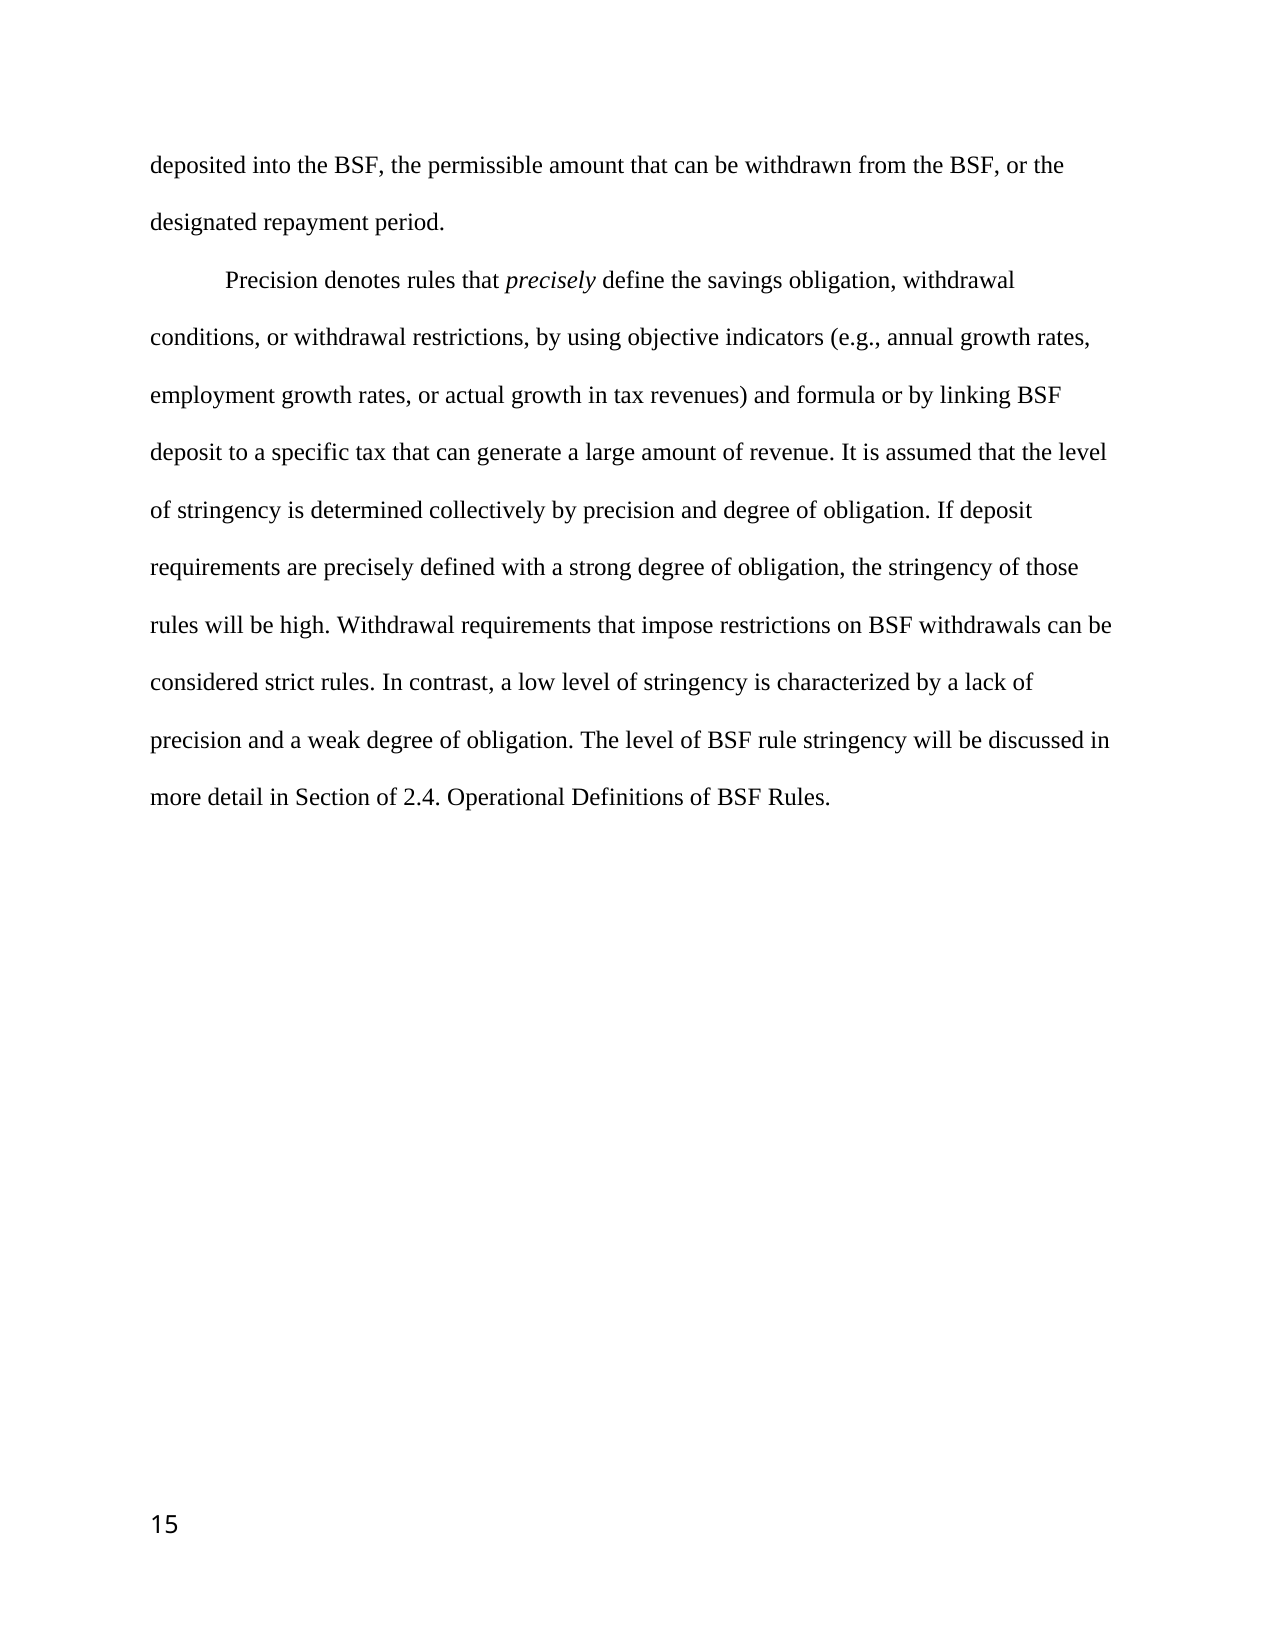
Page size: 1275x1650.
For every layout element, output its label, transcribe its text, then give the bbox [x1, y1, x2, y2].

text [150, 150, 1125, 236]
text Precision denotes rules that precisely define the savings obligation, withdrawal conditions, or withdrawal restrictions, by using objective indicators (e.g., annual growth rates, employment growth rates, or actual growth in tax revenues) and formula or by linking BSF deposit to a specific tax that can generate a large amount of revenue. It is assumed that the level of stringency is determined collectively by precision and degree of obligation. If deposit requirements are precisely defined with a strong degree of obligation, the stringency of those rules will be high. Withdrawal requirements that impose restrictions on BSF withdrawals can be considered strict rules. In contrast, a low level of stringency is characterized by a lack of precision and a weak degree of obligation. The level of BSF rule stringency will be discussed in more detail in Section of 2.4. Operational Definitions of BSF Rules. [150, 265, 1125, 811]
